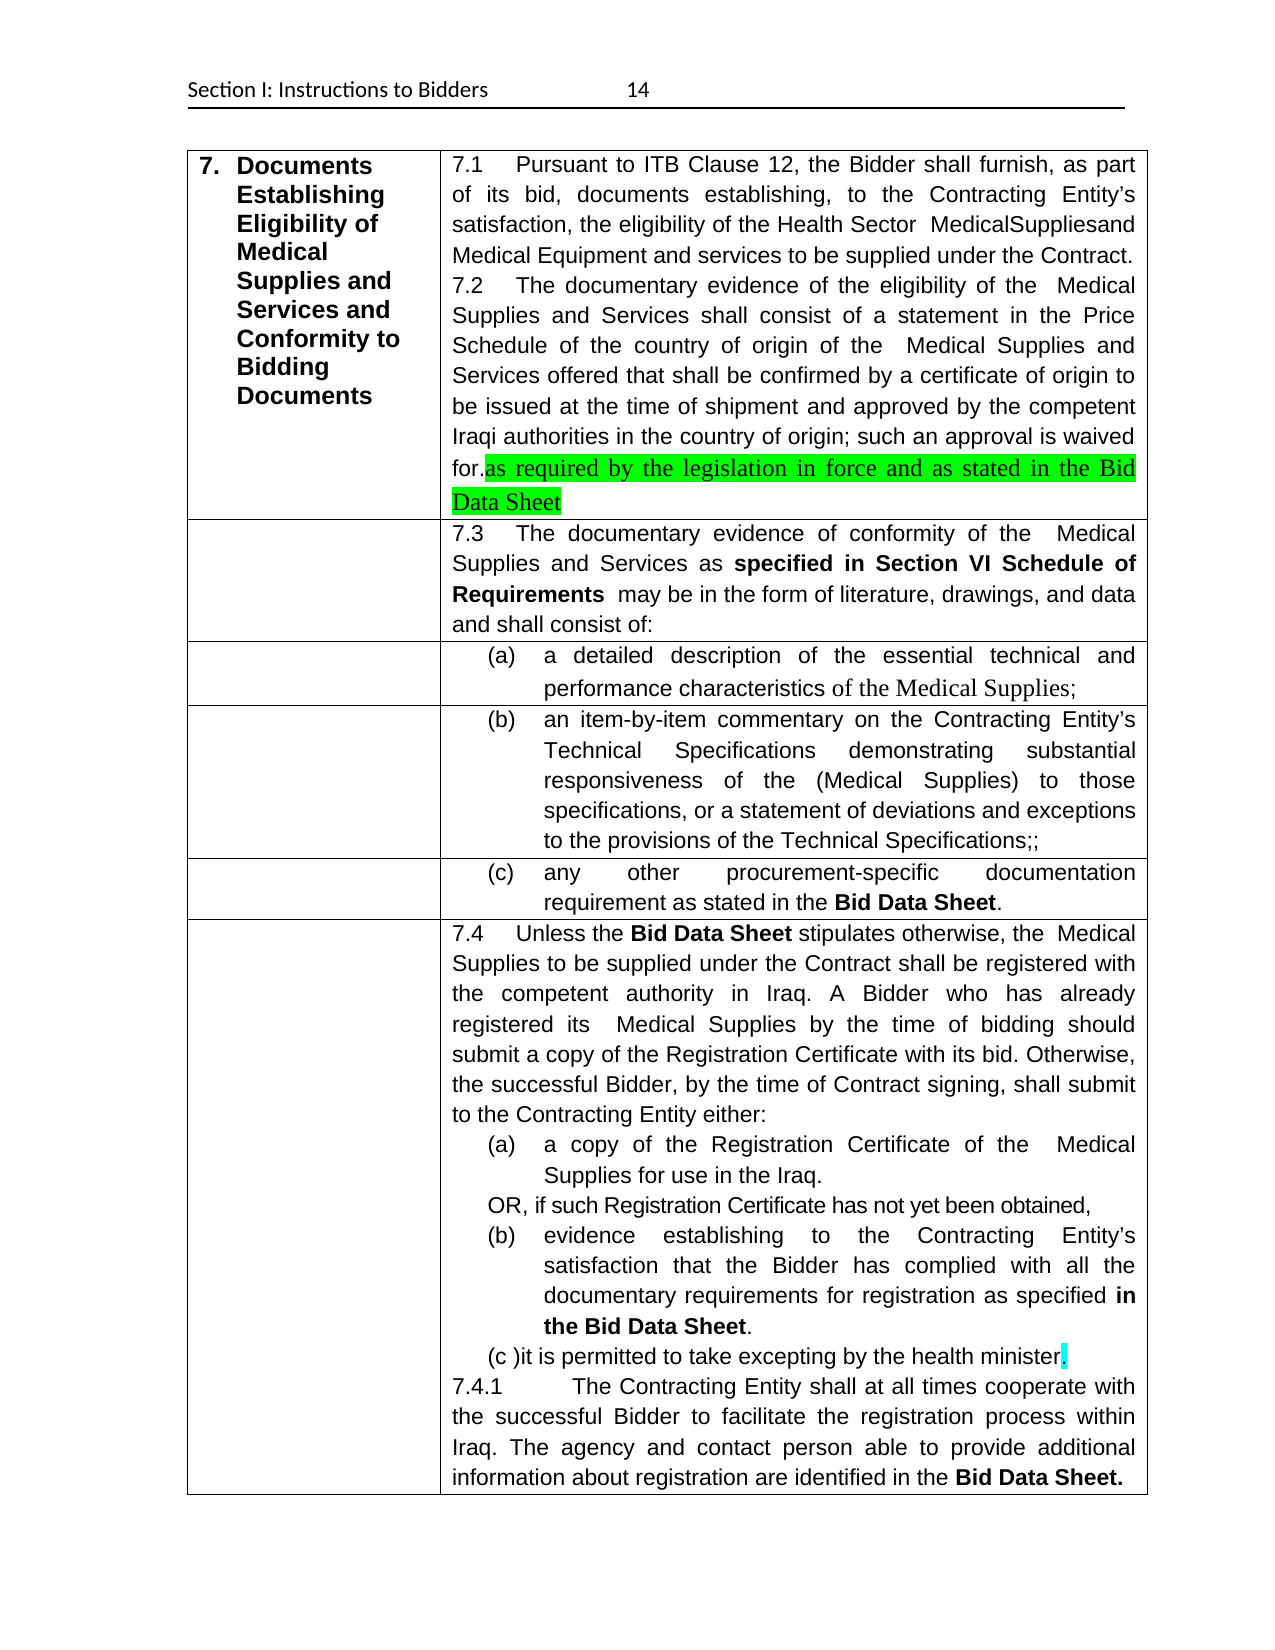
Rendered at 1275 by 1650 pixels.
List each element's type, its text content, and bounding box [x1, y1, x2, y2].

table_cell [441, 920, 1147, 1494]
table_cell 7.1 Pursuant to ITB Clause 12, the Bidder shall furnish, as part of its bid, documents establishing, to the Contracting Entity’s satisfaction, the eligibility of the Health Sector MedicalSuppliesand Medical Equipment and services to be supplied under the Contract. 7.2 The documentary evidence of the eligibility of the Medical Supplies and Services shall consist of a statement in the Price Schedule of the country of origin of the Medical Supplies and Services offered that shall be confirmed by a certificate of origin to be issued at the time of shipment and approved by the competent Iraqi authorities in the country of origin; such an approval is waived for.as required by the legislation in force and as stated in the Bid Data Sheet [441, 151, 1147, 519]
table_cell [188, 859, 440, 919]
table_cell [188, 642, 440, 705]
table_cell (a) a detailed description of the essential technical and performance characteristics of the Medical Supplies; [441, 642, 1147, 705]
table_cell (b) an item-by-item commentary on the Contracting Entity’s Technical Specifications demonstrating substantial responsiveness of the (Medical Supplies) to those specifications, or a statement of deviations and exceptions to the provisions of the Technical Specifications;; [441, 706, 1147, 857]
table_cell 7. Documents Establishing Eligibility of Medical Supplies and Services and Conformity to Bidding Documents [188, 151, 440, 519]
table_cell [188, 706, 440, 857]
table_cell [188, 920, 440, 1494]
table_cell [188, 520, 440, 641]
table_cell (c) any other procurement-specific documentation requirement as stated in the Bid Data Sheet. [441, 859, 1147, 919]
table_cell 7.3 The documentary evidence of conformity of the Medical Supplies and Services as specified in Section VI Schedule of Requirements may be in the form of literature, drawings, and data and shall consist of: [441, 520, 1147, 641]
